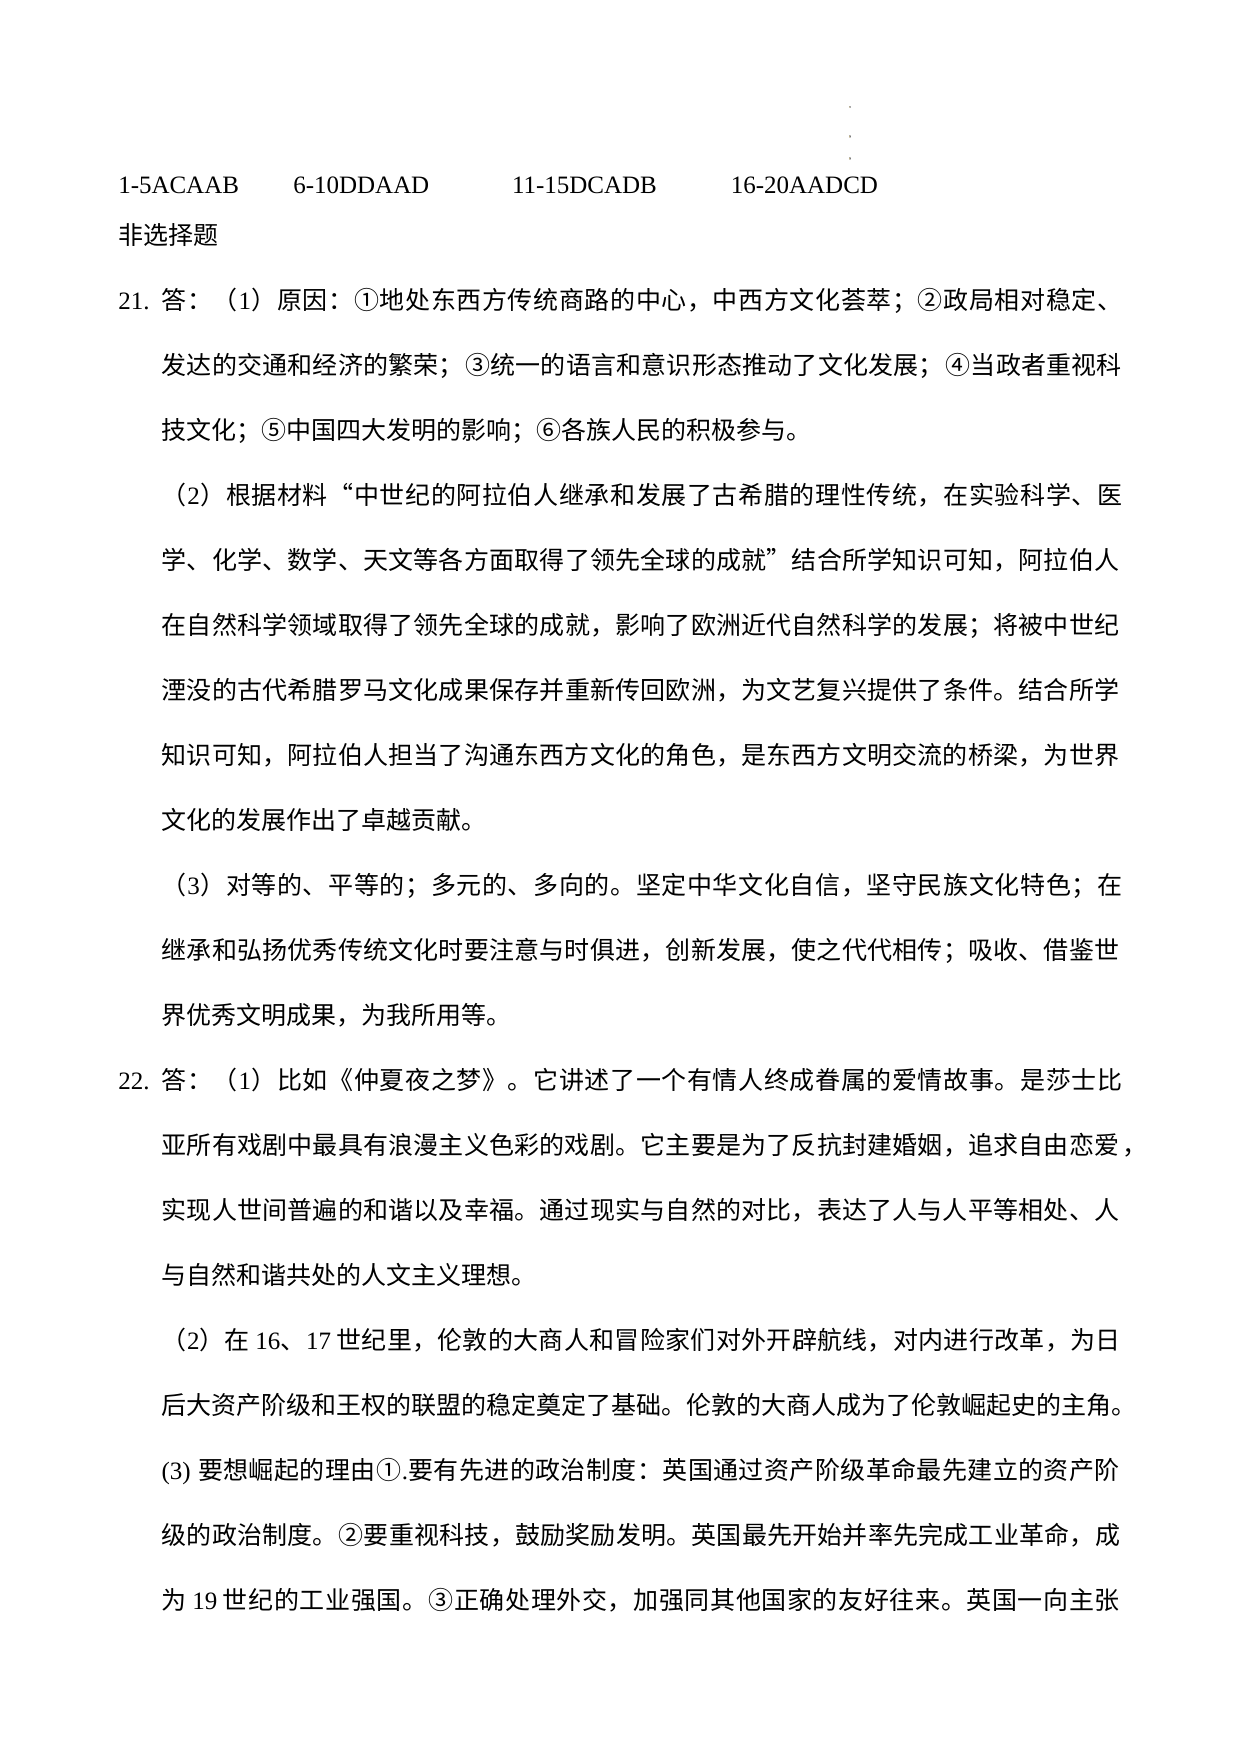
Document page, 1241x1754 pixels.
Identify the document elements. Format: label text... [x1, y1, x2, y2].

text （3）对等的、平等的；多元的、多向的。坚定中华文化自信，坚守民族文化特色；在继承和弘扬优秀传统文化时要注意与时俱进，创新发展，使之代代相传；吸收、借鉴世界优秀文明成果，为我所用等。 [161, 851, 1122, 1046]
text 22. 答：（1）比如《仲夏夜之梦》。它讲述了一个有情人终成眷属的爱情故事。是莎士比亚所有戏剧中最具有浪漫主义色彩的戏剧。它主要是为了反抗封建婚姻，追求自由恋爱，实现人世间普遍的和谐以及幸福。通过现实与自然的对比，表达了人与人平等相处、人与自然和谐共处的人文主义理想。 [118, 1046, 1122, 1306]
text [161, 1436, 1122, 1631]
text （2）根据材料“中世纪的阿拉伯人继承和发展了古希腊的理性传统，在实验科学、医学、化学、数学、天文等各方面取得了领先全球的成就”结合所学知识可知，阿拉伯人在自然科学领域取得了领先全球的成就，影响了欧洲近代自然科学的发展；将被中世纪湮没的古代希腊罗马文化成果保存并重新传回欧洲，为文艺复兴提供了条件。结合所学知识可知，阿拉伯人担当了沟通东西方文化的角色，是东西方文明交流的桥梁，为世界文化的发展作出了卓越贡献。 [161, 461, 1122, 851]
text 非选择题 [118, 201, 1122, 266]
text （2）在16、17世纪里，伦敦的大商人和冒险家们对外开辟航线，对内进行改革，为日后大资产阶级和王权的联盟的稳定奠定了基础。伦敦的大商人成为了伦敦崛起史的主角。 [161, 1306, 1122, 1436]
text 21. 答：（1）原因：①地处东西方传统商路的中心，中西方文化荟萃；②政局相对稳定、发达的交通和经济的繁荣；③统一的语言和意识形态推动了文化发展；④当政者重视科技文化；⑤中国四大发明的影响；⑥各族人民的积极参与。 [118, 266, 1122, 461]
text 1-5ACAAB 6-10DDAAD 11-15DCADB 16-20AADCD [118, 168, 1122, 201]
